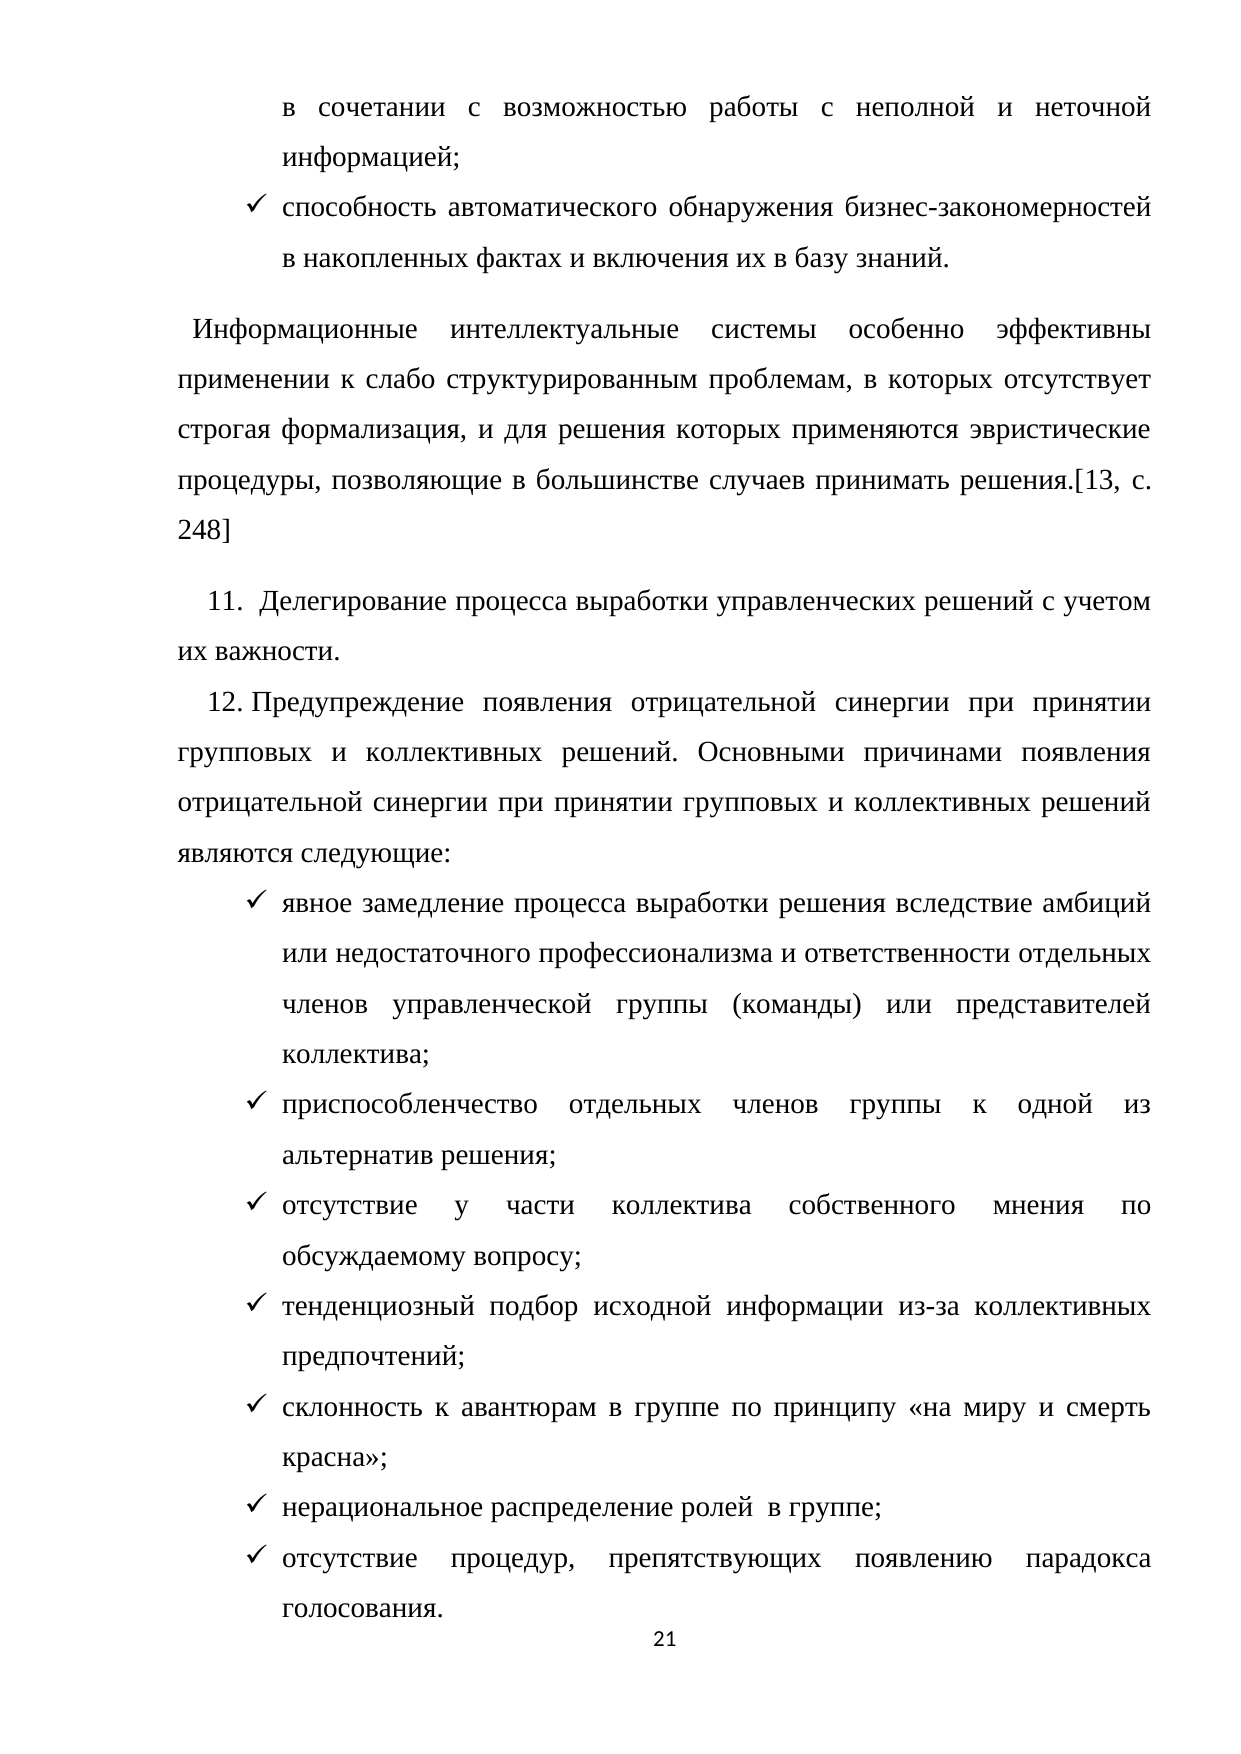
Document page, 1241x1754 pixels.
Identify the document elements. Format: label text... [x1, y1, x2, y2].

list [244, 89, 1152, 172]
list тенденциозный подбор исходной информации из-за коллективных предпочтений; [244, 1288, 1152, 1372]
list Делегирование процесса выработки управленческих решений с учетом их важности. [177, 583, 1152, 667]
list отсутствие у части коллектива собственного мнения по обсуждаемому вопросу; [244, 1187, 1152, 1271]
list явное замедление процесса выработки решения вследствие амбиций или недостаточного профессионализма и ответственности отдельных членов управленческой группы (команды) или представителей коллектива; [244, 885, 1152, 1070]
text Информационные интеллектуальные системы особенно эффективны применении к слабо структурированным проблемам, в которых отсутствует строгая формализация, и для решения которых применяются эвристические процедуры, позволяющие в большинстве случаев принимать решения.[13, c. 248] [177, 311, 1152, 546]
list приспособленчество отдельных членов группы к одной из альтернатив решения; [244, 1086, 1152, 1170]
list Предупреждение появления отрицательной синергии при принятии групповых и коллективных решений. Основными причинами появления отрицательной синергии при принятии групповых и коллективных решений являются следующие: [177, 684, 1152, 868]
list нерациональное распределение ролей в группе; [244, 1489, 1152, 1523]
list способность автоматического обнаружения бизнес-закономерностей в накопленных фактах и включения их в базу знаний. [244, 189, 1152, 273]
list отсутствие процедур, препятствующих появлению парадокса голосования. [244, 1540, 1152, 1624]
list склонность к авантюрам в группе по принципу «на миру и смерть красна»; [244, 1389, 1152, 1473]
